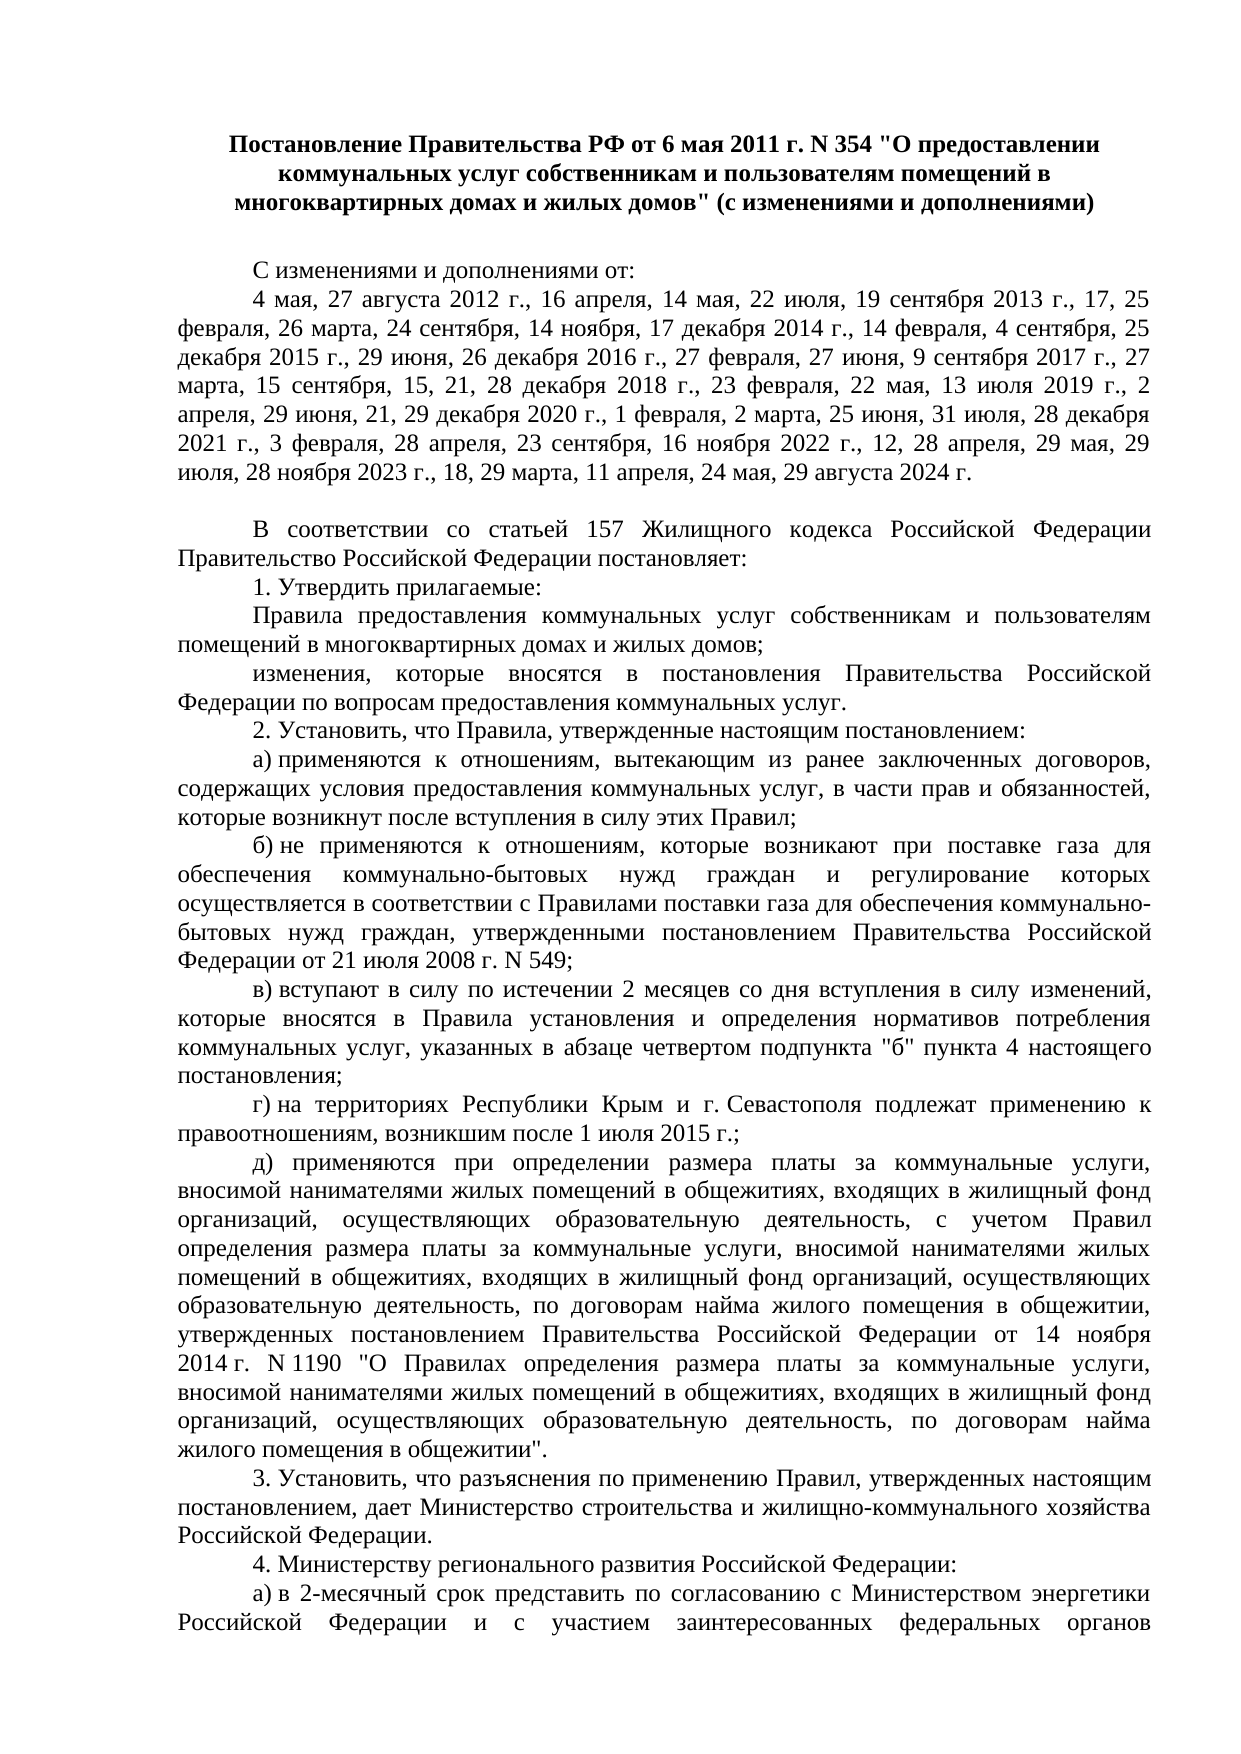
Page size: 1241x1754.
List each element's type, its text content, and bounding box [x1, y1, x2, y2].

text 2. Установить, что Правила, утвержденные настоящим постановлением: [177, 716, 1152, 744]
text Правила предоставления коммунальных услуг собственникам и пользователям помещений в многоквартирных домах и жилых домов; [177, 601, 1152, 658]
text в) вступают в силу по истечении 2 месяцев со дня вступления в силу изменений, которые вносятся в Правила установления и определения нормативов потребления коммунальных услуг, указанных в абзаце четвертом подпункта "б" пункта 4 настоящего постановления; [177, 974, 1152, 1089]
text С изменениями и дополнениями от: [177, 256, 1152, 284]
text г) на территориях Республики Крым и г. Севастополя подлежат применению к правоотношениям, возникшим после 1 июля 2015 г.; [177, 1089, 1152, 1147]
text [177, 1578, 1152, 1636]
text 1. Утвердить прилагаемые: [177, 572, 1152, 601]
text 3. Установить, что разъяснения по применению Правил, утвержденных настоящим постановлением, дает Министерство строительства и жилищно-коммунального хозяйства Российской Федерации. [177, 1463, 1152, 1549]
text д) применяются при определении размера платы за коммунальные услуги, вносимой нанимателями жилых помещений в общежитиях, входящих в жилищный фонд организаций, осуществляющих образовательную деятельность, с учетом Правил определения размера платы за коммунальные услуги, вносимой нанимателями жилых помещений в общежитиях, входящих в жилищный фонд организаций, осуществляющих образовательную деятельность, по договорам найма жилого помещения в общежитии, утвержденных постановлением Правительства Российской Федерации от 14 ноября 2014 г. N 1190 "О Правилах определения размера платы за коммунальные услуги, вносимой нанимателями жилых помещений в общежитиях, входящих в жилищный фонд организаций, осуществляющих образовательную деятельность, по договорам найма жилого помещения в общежитии". [177, 1147, 1152, 1463]
text 4 мая, 27 августа 2012 г., 16 апреля, 14 мая, 22 июля, 19 сентября 2013 г., 17, 25 февраля, 26 марта, 24 сентября, 14 ноября, 17 декабря 2014 г., 14 февраля, 4 сентября, 25 декабря 2015 г., 29 июня, 26 декабря 2016 г., 27 февраля, 27 июня, 9 сентября 2017 г., 27 марта, 15 сентября, 15, 21, 28 декабря 2018 г., 23 февраля, 22 мая, 13 июля 2019 г., 2 апреля, 29 июня, 21, 29 декабря 2020 г., 1 февраля, 2 марта, 25 июня, 31 июля, 28 декабря 2021 г., 3 февраля, 28 апреля, 23 сентября, 16 ноября 2022 г., 12, 28 апреля, 29 мая, 29 июля, 28 ноября 2023 г., 18, 29 марта, 11 апреля, 24 мая, 29 августа 2024 г. [177, 284, 1152, 486]
subtitle Постановление Правительства РФ от 6 мая 2011 г. N 354 "О предоставлении коммунальных услуг собственникам и пользователям помещений в многоквартирных домах и жилых домов" (с изменениями и дополнениями) [177, 129, 1152, 244]
text В соответствии со статьей 157 Жилищного кодекса Российской Федерации Правительство Российской Федерации постановляет: [177, 514, 1152, 572]
text б) не применяются к отношениям, которые возникают при поставке газа для обеспечения коммунально-бытовых нужд граждан и регулирование которых осуществляется в соответствии с Правилами поставки газа для обеспечения коммунально-бытовых нужд граждан, утвержденными постановлением Правительства Российской Федерации от 21 июля 2008 г. N 549; [177, 831, 1152, 974]
text изменения, которые вносятся в постановления Правительства Российской Федерации по вопросам предоставления коммунальных услуг. [177, 658, 1152, 716]
text а) применяются к отношениям, вытекающим из ранее заключенных договоров, содержащих условия предоставления коммунальных услуг, в части прав и обязанностей, которые возникнут после вступления в силу этих Правил; [177, 744, 1152, 831]
text 4. Министерству регионального развития Российской Федерации: [177, 1549, 1152, 1578]
